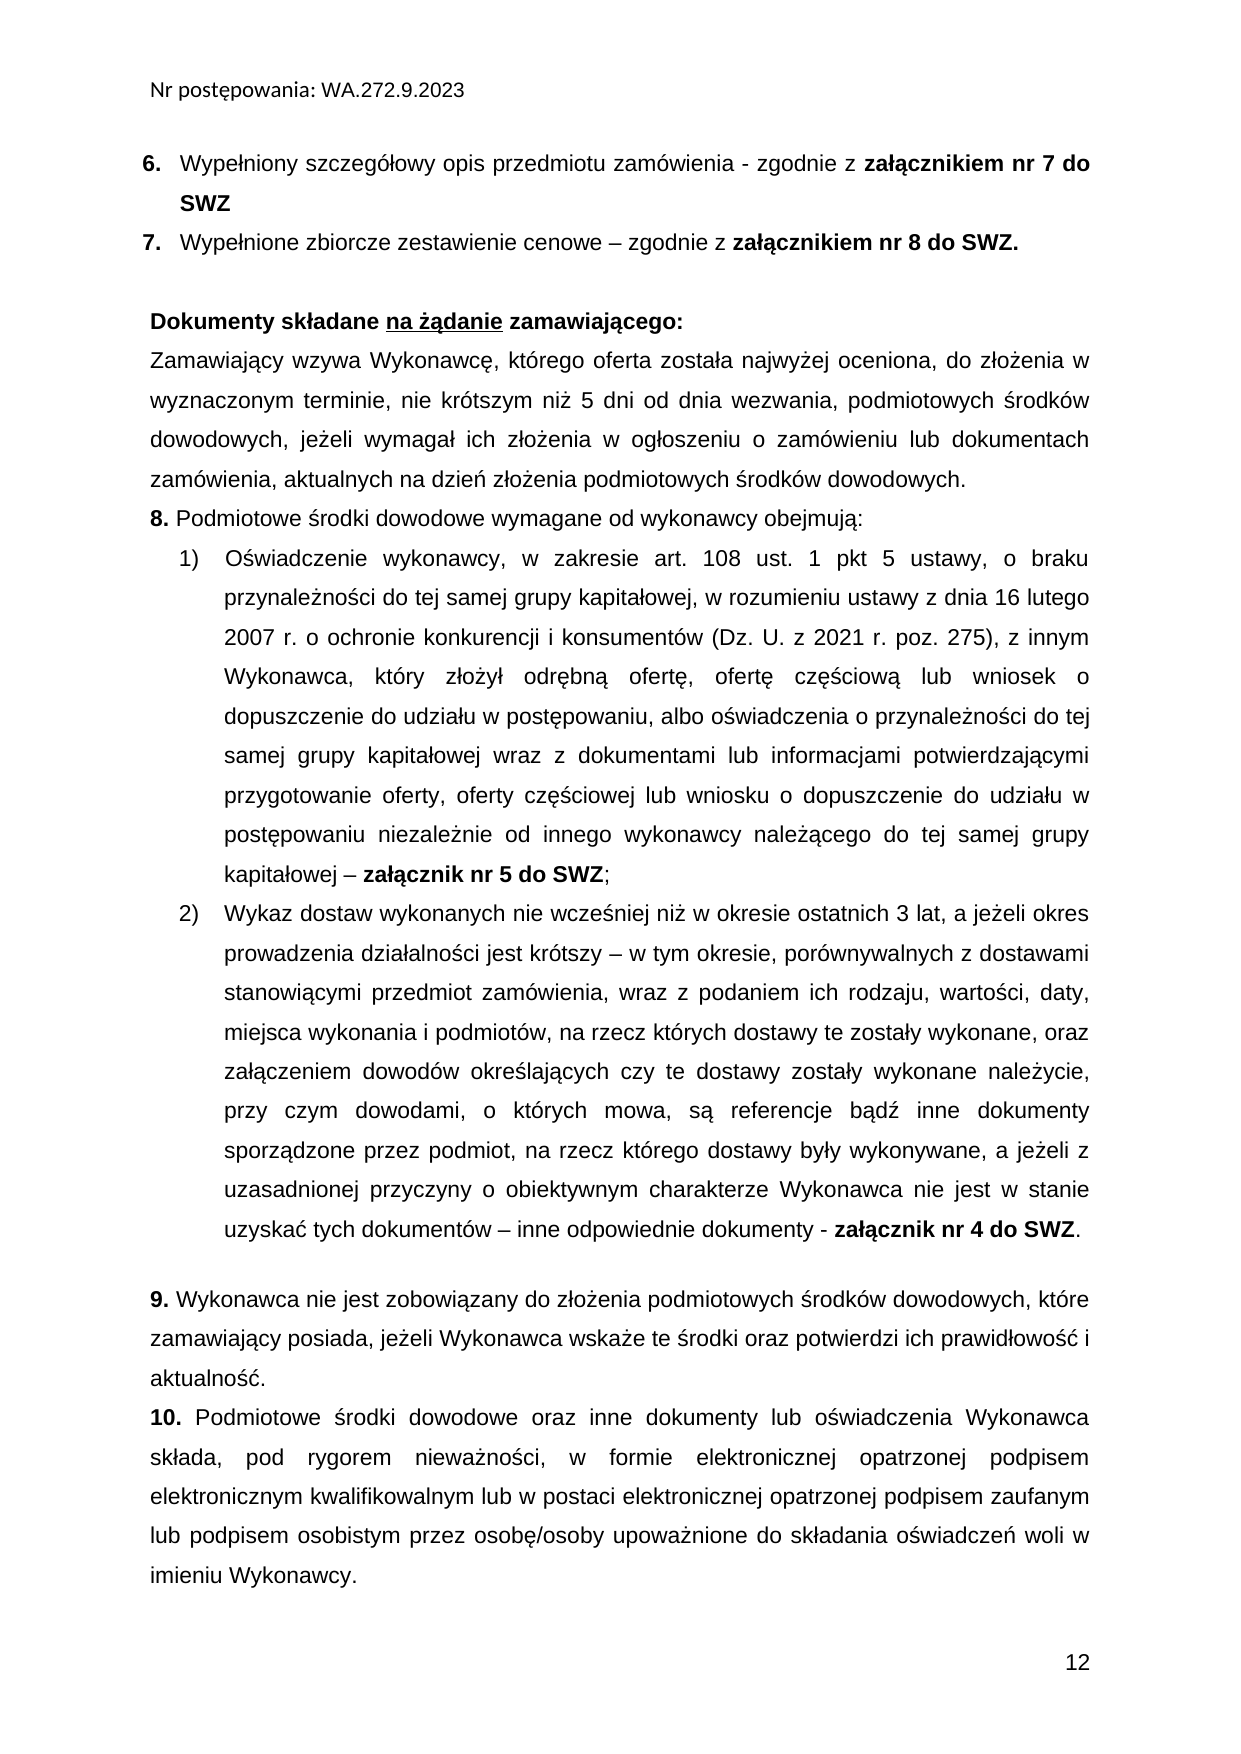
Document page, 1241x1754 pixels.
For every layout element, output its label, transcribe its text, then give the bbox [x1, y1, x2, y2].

list Wykaz dostaw wykonanych nie wcześniej niż w okresie ostatnich 3 lat, a jeżeli okres prowadzenia działalności jest krótszy – w tym okresie, porównywalnych z dostawami stanowiącymi przedmiot zamówienia, wraz z podaniem ich rodzaju, wartości, daty, miejsca wykonania i podmiotów, na rzecz których dostawy te zostały wykonane, oraz załączeniem dowodów określających czy te dostawy zostały wykonane należycie, przy czym dowodami, o których mowa, są referencje bądź inne dokumenty sporządzone przez podmiot, na rzecz którego dostawy były wykonywane, a jeżeli z uzasadnionej przyczyny o obiektywnym charakterze Wykonawca nie jest w stanie uzyskać tych dokumentów – inne odpowiednie dokumenty - załącznik nr 4 do SWZ. [179, 900, 1090, 1242]
text Zamawiający wzywa Wykonawcę, którego oferta została najwyżej oceniona, do złożenia w wyznaczonym terminie, nie krótszym niż 5 dni od dnia wezwania, podmiotowych środków dowodowych, jeżeli wymagał ich złożenia w ogłoszeniu o zamówieniu lub dokumentach zamówienia, aktualnych na dzień złożenia podmiotowych środków dowodowych. [150, 347, 1090, 492]
text 9. Wykonawca nie jest zobowiązany do złożenia podmiotowych środków dowodowych, które zamawiający posiada, jeżeli Wykonawca wskaże te środki oraz potwierdzi ich prawidłowość i aktualność. [150, 1286, 1090, 1391]
list Wypełniony szczegółowy opis przedmiotu zamówienia - zgodnie z załącznikiem nr 7 do SWZ [142, 150, 1090, 216]
list Oświadczenie wykonawcy, w zakresie art. 108 ust. 1 pkt 5 ustawy, o braku przynależności do tej samej grupy kapitałowej, w rozumieniu ustawy z dnia 16 lutego 2007 r. o ochronie konkurencji i konsumentów (Dz. U. z 2021 r. poz. 275), z innym Wykonawca, który złożył odrębną ofertę, ofertę częściową lub wniosek o dopuszczenie do udziału w postępowaniu, albo oświadczenia o przynależności do tej samej grupy kapitałowej wraz z dokumentami lub informacjami potwierdzającymi przygotowanie oferty, oferty częściowej lub wniosku o dopuszczenie do udziału w postępowaniu niezależnie od innego wykonawcy należącego do tej samej grupy kapitałowej – załącznik nr 5 do SWZ; [179, 545, 1090, 887]
text Dokumenty składane na żądanie zamawiającego: [150, 308, 1090, 334]
list Wypełnione zbiorcze zestawienie cenowe – zgodnie z załącznikiem nr 8 do SWZ. [142, 229, 1090, 255]
text 8. Podmiotowe środki dowodowe wymagane od wykonawcy obejmują: [150, 505, 1090, 532]
text 10. Podmiotowe środki dowodowe oraz inne dokumenty lub oświadczenia Wykonawca składa, pod rygorem nieważności, w formie elektronicznej opatrzonej podpisem elektronicznym kwalifikowalnym lub w postaci elektronicznej opatrzonej podpisem zaufanym lub podpisem osobistym przez osobę/osoby upoważnione do składania oświadczeń woli w imieniu Wykonawcy. [150, 1404, 1090, 1588]
